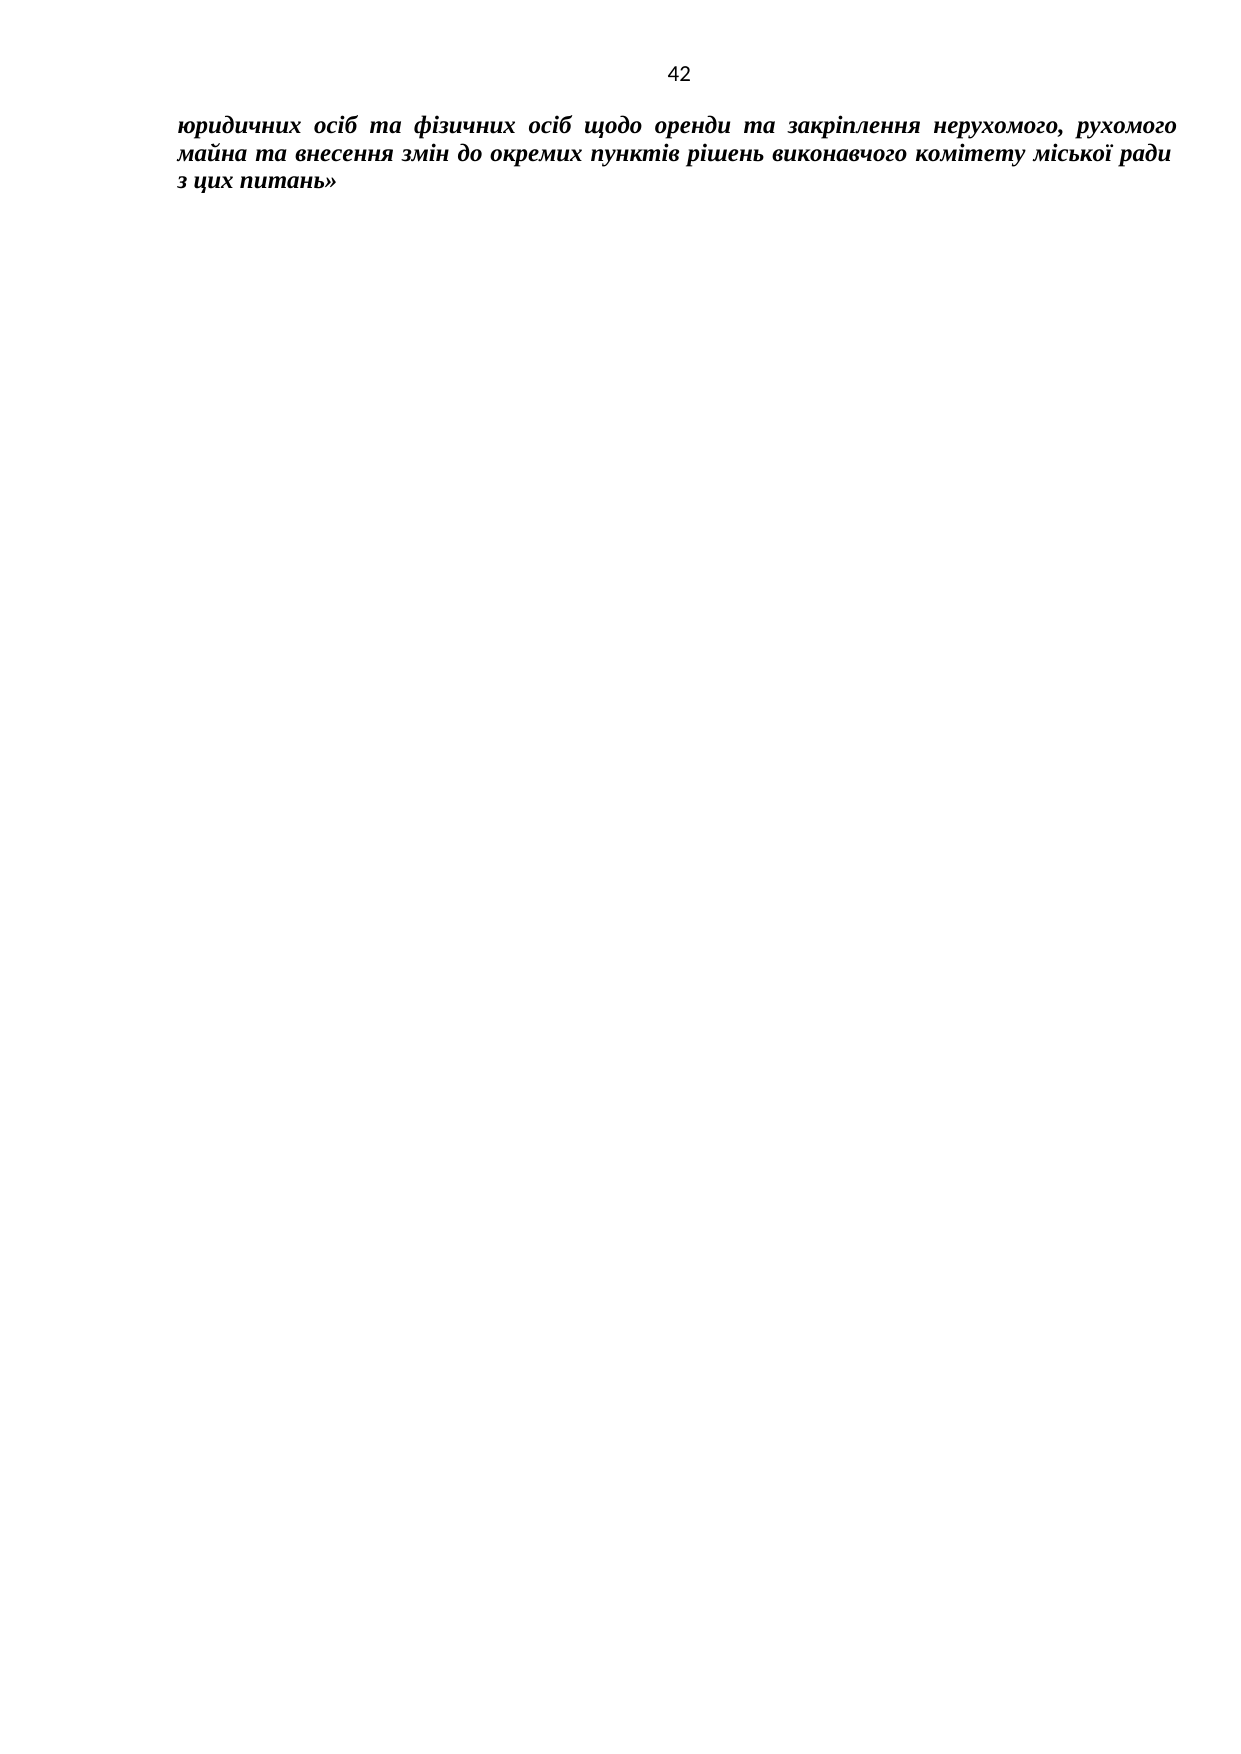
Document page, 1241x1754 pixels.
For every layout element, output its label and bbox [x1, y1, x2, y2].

text [177, 112, 1181, 194]
